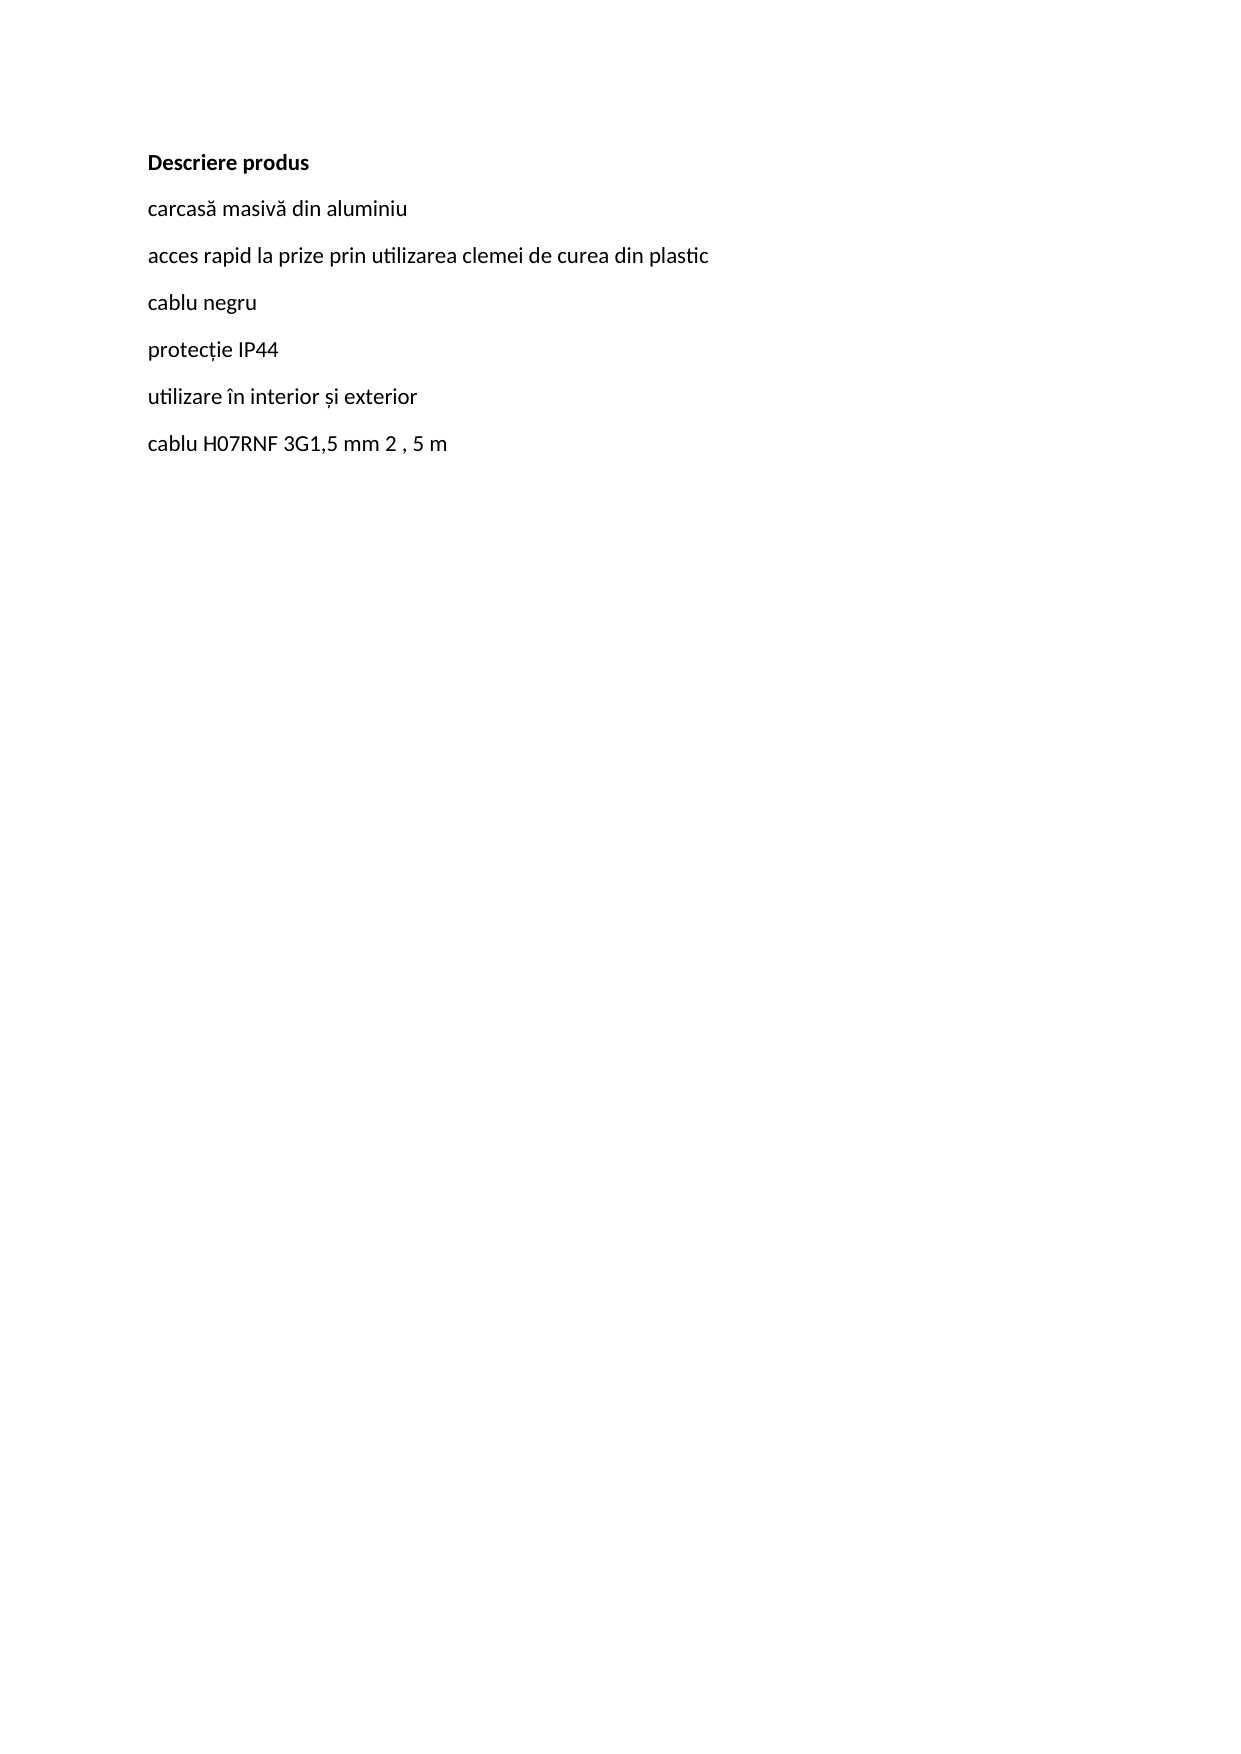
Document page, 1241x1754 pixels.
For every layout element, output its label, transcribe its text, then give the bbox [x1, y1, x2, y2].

text protecție IP44 [148, 335, 1093, 363]
text cablu negru [148, 288, 1093, 316]
text carcasă masivă din aluminiu [148, 194, 1093, 222]
text utilizare în interior și exterior [148, 382, 1093, 410]
text cablu H07RNF 3G1,5 mm 2 , 5 m [148, 429, 1093, 457]
text acces rapid la prize prin utilizarea clemei de curea din plastic [148, 241, 1093, 269]
text Descriere produs [148, 148, 1093, 176]
